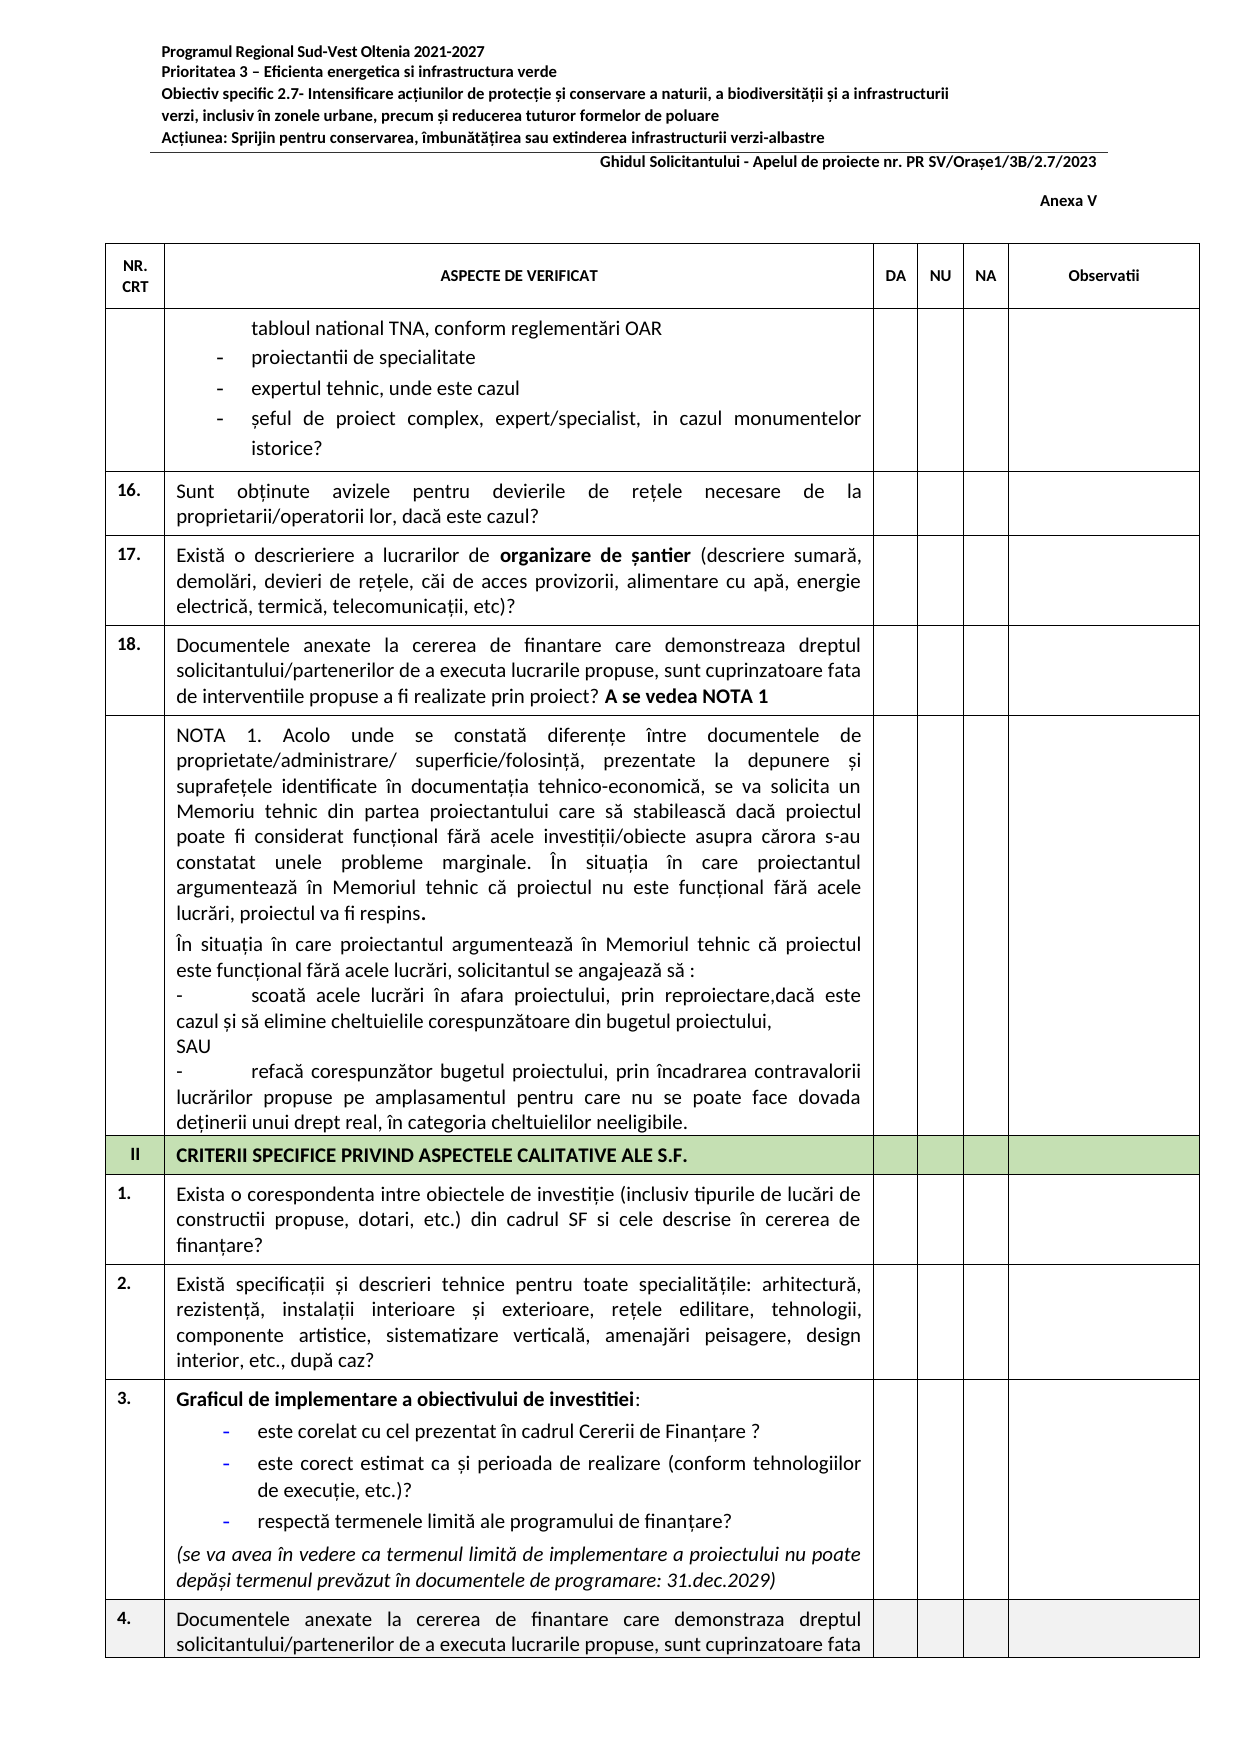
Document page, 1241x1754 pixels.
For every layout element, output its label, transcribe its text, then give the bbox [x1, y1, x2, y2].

table_cell [106, 309, 164, 471]
table_header Observatii [1009, 244, 1199, 308]
table_cell [106, 1175, 164, 1264]
table_cell [918, 1380, 963, 1598]
table_cell CRITERII SPECIFICE PRIVIND ASPECTELE CALITATIVE ALE S.F. [165, 1136, 873, 1174]
table_cell [964, 716, 1008, 1135]
table_cell [918, 1600, 963, 1657]
table_cell [1009, 472, 1199, 535]
table_cell [1009, 309, 1199, 471]
table_cell [964, 626, 1008, 715]
table_cell [1009, 716, 1199, 1135]
table_cell [964, 1175, 1008, 1264]
table_cell [964, 472, 1008, 535]
table_cell [874, 309, 917, 471]
table_cell Documentele anexate la cererea de finantare care demonstreaza dreptul solicitantului/partenerilor de a executa lucrarile propuse, sunt cuprinzatoare fata de interventiile propuse a fi realizate prin proiect? A se vedea NOTA 1 [165, 626, 873, 715]
table_cell [918, 1136, 963, 1174]
table_cell [1009, 1136, 1199, 1174]
table_cell [106, 626, 164, 715]
table_cell [874, 472, 917, 535]
table_header NU [918, 244, 963, 308]
table_cell [964, 1380, 1008, 1598]
table_cell [918, 309, 963, 471]
table_cell [918, 716, 963, 1135]
table_header NA [964, 244, 1008, 308]
table_cell [1009, 1380, 1199, 1598]
table_header DA [874, 244, 917, 308]
table_cell Exista o corespondenta intre obiectele de investiţie (inclusiv tipurile de lucări de constructii propuse, dotari, etc.) din cadrul SF si cele descrise în cererea de finanțare? [165, 1175, 873, 1264]
table_cell [874, 1265, 917, 1379]
table_cell [874, 1380, 917, 1598]
table_cell [918, 626, 963, 715]
table_cell Există o descrieriere a lucrarilor de organizare de şantier (descriere sumară, demolări, devieri de rețele, căi de acces provizorii, alimentare cu apă, energie electrică, termică, telecomunicații, etc)? [165, 536, 873, 625]
table_cell [964, 1136, 1008, 1174]
table_cell [918, 1175, 963, 1264]
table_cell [165, 309, 873, 471]
table_cell [874, 536, 917, 625]
table_cell [918, 472, 963, 535]
table_cell [1009, 536, 1199, 625]
table_cell [874, 716, 917, 1135]
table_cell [165, 1600, 873, 1657]
table_cell [106, 1380, 164, 1598]
table_cell [874, 1600, 917, 1657]
table_header NR. CRT [106, 244, 164, 308]
table_cell NOTA 1. Acolo unde se constată diferenţe între documentele de proprietate/administrare/ superficie/folosinţă, prezentate la depunere şi suprafeţele identificate în documentaţia tehnico-economică, se va solicita un Memoriu tehnic din partea proiectantului care să stabilească dacă proiectul poate fi considerat funcţional fără acele investiţii/obiecte asupra cărora s-au constatat unele probleme marginale. În situaţia în care proiectantul argumentează în Memoriul tehnic că proiectul nu este funcţional fără acele lucrări, proiectul va fi respins. În situaţia în care proiectantul argumentează în Memoriul tehnic că proiectul este funcţional fără acele lucrări, solicitantul se angajează să : - scoată acele lucrări în afara proiectului, prin reproiectare,dacă este cazul şi să elimine cheltuielile corespunzătoare din bugetul proiectului, SAU - refacă corespunzător bugetul proiectului, prin încadrarea contravalorii lucrărilor propuse pe amplasamentul pentru care nu se poate face dovada deţinerii unui drept real, în categoria cheltuielilor neeligibile. [165, 716, 873, 1135]
table_cell [874, 1136, 917, 1174]
table_cell [106, 536, 164, 625]
table_cell [106, 716, 164, 1135]
table_cell [874, 1175, 917, 1264]
table_cell [874, 626, 917, 715]
table_cell [964, 309, 1008, 471]
table_header ASPECTE DE VERIFICAT [165, 244, 873, 308]
table_cell Sunt obținute avizele pentru devierile de rețele necesare de la proprietarii/operatorii lor, dacă este cazul? [165, 472, 873, 535]
table_cell [106, 1265, 164, 1379]
table_cell [918, 1265, 963, 1379]
table_cell [964, 1265, 1008, 1379]
table_cell [106, 1600, 164, 1657]
table_cell [964, 536, 1008, 625]
table_cell [918, 536, 963, 625]
table_cell [1009, 1265, 1199, 1379]
table_cell [964, 1600, 1008, 1657]
table_cell II [106, 1136, 164, 1174]
table_cell [1009, 1600, 1199, 1657]
table_cell Graficul de implementare a obiectivului de investitiei: este corelat cu cel prezentat în cadrul Cererii de Finanţare ? este corect estimat ca și perioada de realizare (conform tehnologiilor de execuție, etc.)? respectă termenele limită ale programului de finanțare? (se va avea în vedere ca termenul limită de implementare a proiectului nu poate depăşi termenul prevăzut în documentele de programare: 31.dec.2029) [165, 1380, 873, 1598]
table_cell [1009, 626, 1199, 715]
table_cell [106, 472, 164, 535]
table_cell Există specificaţii şi descrieri tehnice pentru toate specialitățile: arhitectură, rezistență, instalații interioare şi exterioare, rețele edilitare, tehnologii, componente artistice, sistematizare verticală, amenajări peisagere, design interior, etc., după caz? [165, 1265, 873, 1379]
table_cell [1009, 1175, 1199, 1264]
